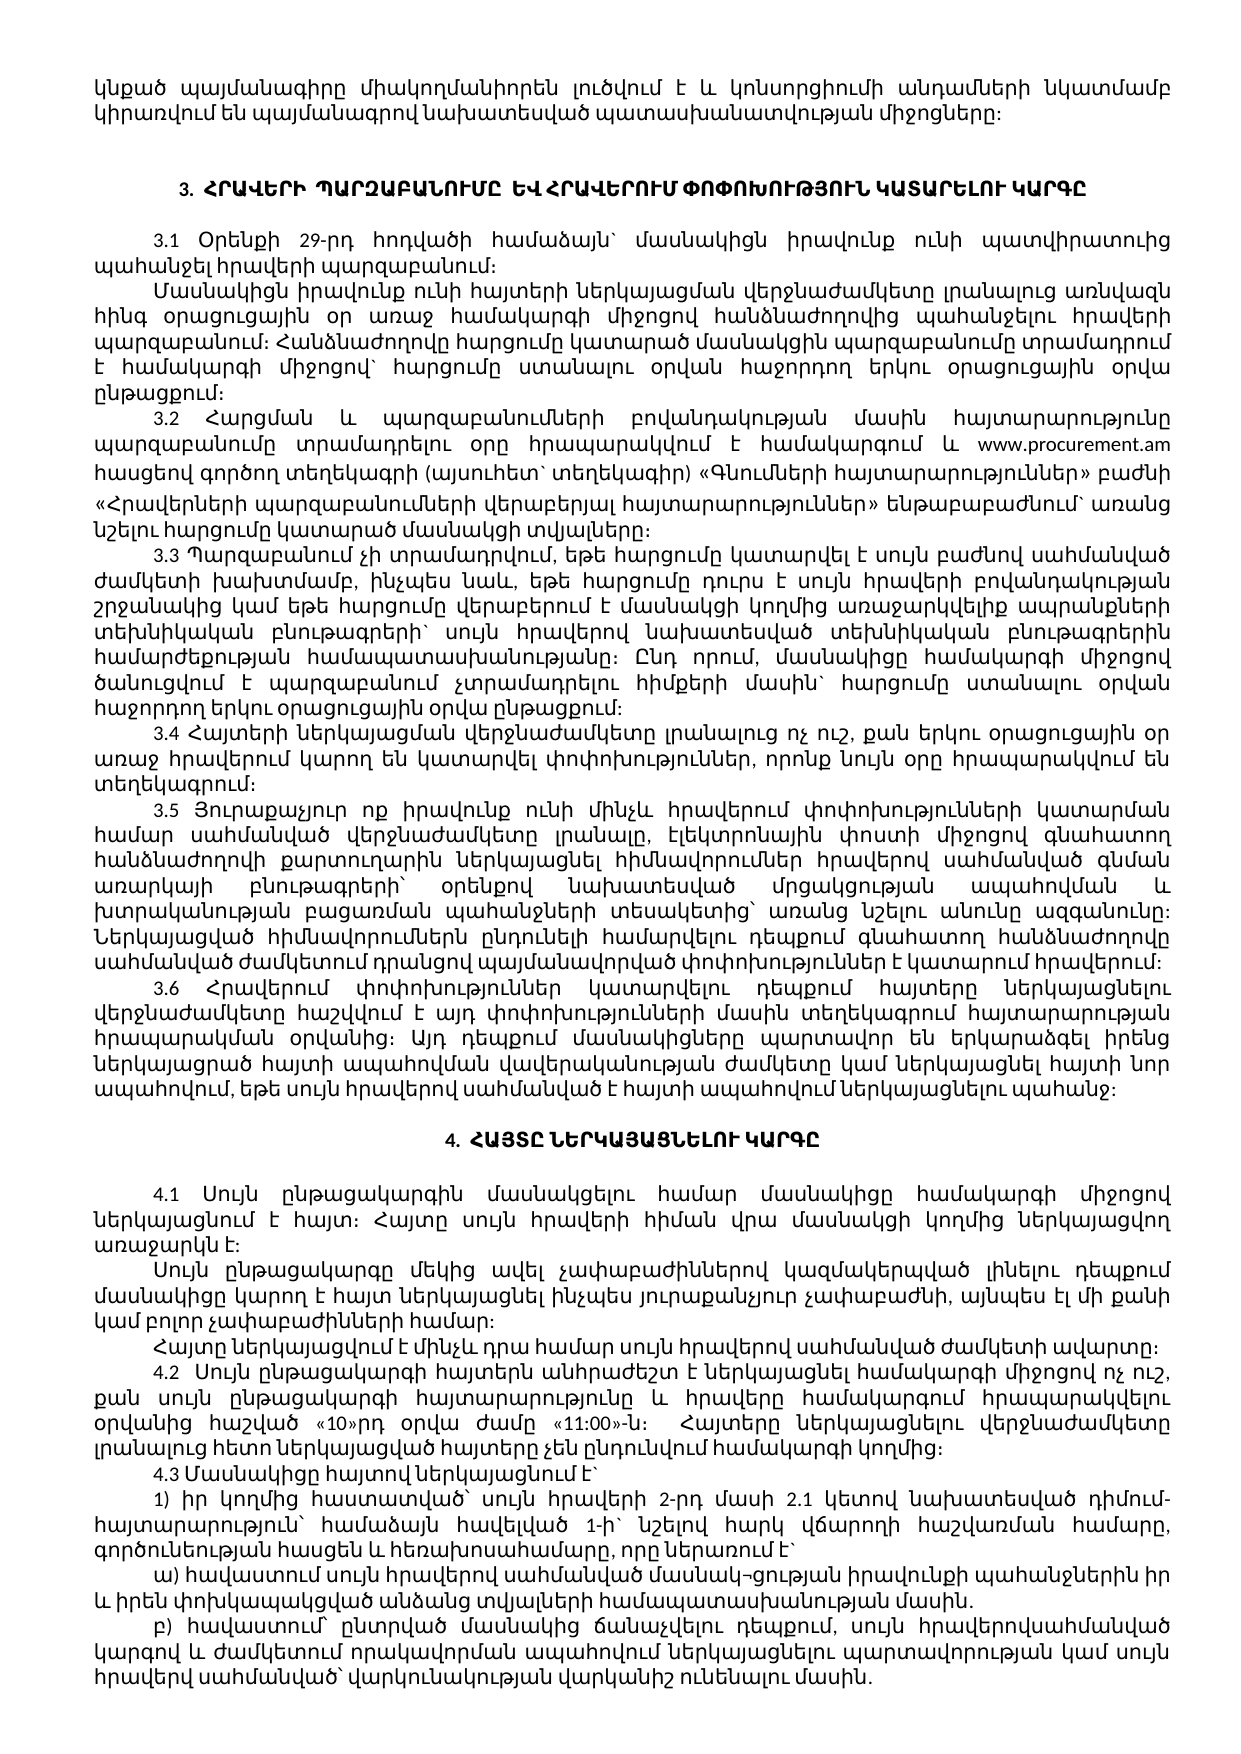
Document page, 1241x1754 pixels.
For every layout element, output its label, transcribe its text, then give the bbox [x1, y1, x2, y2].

text 3.5 Յուրաքաչյուր ոք իրավունք ունի մինչև հրավերում փոփոխությունների կատարման համար սահմանված վերջնաժամկետը լրանալը, էլեկտրոնային փոստի միջոցով գնահատող հանձնաժողովի քարտուղարին ներկայացնել հիմնավորումներ հրավերով սահմանված գնման առարկայի բնութագրերի՝ օրենքով նախատեսված մրցակցության ապահովման և խտրականության բացառման պահանջների տեսակետից՝ առանց նշելու անունը ազգանունը: Ներկայացված հիմնավորումներն ընդունելի համարվելու դեպքում գնահատող հանձնաժողովը սահմանված ժամկետում դրանցով պայմանավորված փոփոխություններ է կատարում հրավերում: [94, 797, 1171, 975]
text 3. ՀՐԱՎԵՐԻ ՊԱՐԶԱԲԱՆՈՒՄԸ ԵՎ ՀՐԱՎԵՐՈՒՄ ՓՈՓՈԽՈՒԹՅՈՒՆ ԿԱՏԱՐԵԼՈՒ ԿԱՐԳԸ [94, 177, 1171, 202]
text 3.2 Հարցման և պարզաբանումների բովանդակության մասին հայտարարությունը պարզաբանումը տրամադրելու օրը հրապարակվում է համակարգում և www.procurement.am հասցեով գործող տեղեկագրի (այսուհետ` տեղեկագիր) «Գնումների հայտարարություններ» բաժնի «Հրավերների պարզաբանումների վերաբերյալ հայտարարություններ» ենթաբաբաժնում` առանց նշելու հարցումը կատարած մասնակցի տվյալները։ [94, 405, 1171, 543]
text Մասնակիցն իրավունք ունի հայտերի ներկայացման վերջնաժամկետը լրանալուց առնվազն հինգ օրացուցային օր առաջ համակարգի միջոցով հանձնաժողովից պահանջելու հրավերի պարզաբանում։ Հանձնաժողովը հարցումը կատարած մասնակցին պարզաբանումը տրամադրում է համակարգի միջոցով` հարցումը ստանալու օրվան հաջորդող երկու օրացուցային օրվա ընթացքում։ [94, 278, 1171, 405]
text 4.2 Սույն ընթացակարգի հայտերն անհրաժեշտ է ներկայացնել համակարգի միջոցով ոչ ուշ, քան սույն ընթացակարգի հայտարարությունը և հրավերը համակարգում հրապարակվելու օրվանից հաշված «10»րդ օրվա ժամը «11:00»-ն։ Հայտերը ներկայացնելու վերջնաժամկետը լրանալուց հետո ներկայացված հայտերը չեն ընդունվում համակարգի կողմից։ [94, 1359, 1171, 1461]
text 1) իր կողմից հաստատված՝ սույն հրավերի 2-րդ մասի 2.1 կետով նախատեսված դիմում-հայտարարություն՝ համաձայն հավելված 1-ի` նշելով հարկ վճարողի հաշվառման համարը, գործունեության հասցեն և հեռախոսահամարը, որը ներառում է` [94, 1486, 1171, 1563]
text 4.3 Մասնակիցը հայտով ներկայացնում է` [94, 1461, 1171, 1486]
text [94, 75, 1171, 126]
text բ) հավաստում՝ ընտրված մասնակից ճանաչվելու դեպքում, սույն հրավերովսահմանված կարգով և ժամկետում որակավորման ապահովում ներկայացնելու պարտավորության կամ սույն հրավերվ սահմանված՝ վարկունակության վարկանիշ ունենալու մասին. [94, 1613, 1171, 1690]
text 3.6 Հրավերում փոփոխություններ կատարվելու դեպքում հայտերը ներկայացնելու վերջնաժամկետը հաշվվում է այդ փոփոխությունների մասին տեղեկագրում հայտարարության հրապարակման օրվանից։ Այդ դեպքում մասնակիցները պարտավոր են երկարաձգել իրենց ներկայացրած հայտի ապահովման վավերականության ժամկետը կամ ներկայացնել հայտի նոր ապահովում, եթե սույն հրավերով սահմանված է հայտի ապահովում ներկայացնելու պահանջ: [94, 975, 1171, 1102]
text Սույն ընթացակարգը մեկից ավել չափաբաժիններով կազմակերպված լինելու դեպքում մասնակիցը կարող է հայտ ներկայացնել ինչպես յուրաքանչյուր չափաբաժնի, այնպես էլ մի քանի կամ բոլոր չափաբաժինների համար: [94, 1258, 1171, 1334]
text 3.3 Պարզաբանում չի տրամադրվում, եթե հարցումը կատարվել է սույն բաժնով սահմանված ժամկետի խախտմամբ, ինչպես նաև, եթե հարցումը դուրս է սույն հրավերի բովանդակության շրջանակից կամ եթե հարցումը վերաբերում է մասնակցի կողմից առաջարկվելիք ապրանքների տեխնիկական բնութագրերի` սույն հրավերով նախատեսված տեխնիկական բնութագրերին համարժեքության համապատասխանությանը։ Ընդ որում, մասնակիցը համակարգի միջոցով ծանուցվում է պարզաբանում չտրամադրելու հիմքերի մասին` հարցումը ստանալու օրվան հաջորդող երկու օրացուցային օրվա ընթացքում: [94, 543, 1171, 721]
text 3.1 Օրենքի 29-րդ հոդվածի համաձայն` մասնակիցն իրավունք ունի պատվիրատուից պահանջել հրավերի պարզաբանում։ [94, 227, 1171, 278]
text 4. ՀԱՅՏԸ ՆԵՐԿԱՅԱՑՆԵԼՈՒ ԿԱՐԳԸ [94, 1127, 1171, 1153]
text ա) հավաստում սույն հրավերով սահմանված մասնակ¬ցության իրավունքի պահանջներին իր և իրեն փոխկապակցված անձանց տվյալների համապատասխանության մասին. [94, 1563, 1171, 1613]
text Հայտը ներկայացվում է մինչև դրա համար սույն հրավերով սահմանված ժամկետի ավարտը։ [94, 1334, 1171, 1359]
text 4.1 Սույն ընթացակարգին մասնակցելու համար մասնակիցը համակարգի միջոցով ներկայացնում է հայտ։ Հայտը սույն հրավերի հիման վրա մասնակցի կողմից ներկայացվող առաջարկն է: [94, 1181, 1171, 1258]
text 3.4 Հայտերի ներկայացման վերջնաժամկետը լրանալուց ոչ ուշ, քան երկու օրացուցային օր առաջ հրավերում կարող են կատարվել փոփոխություններ, որոնք նույն օրը հրապարակվում են տեղեկագրում։ [94, 721, 1171, 797]
